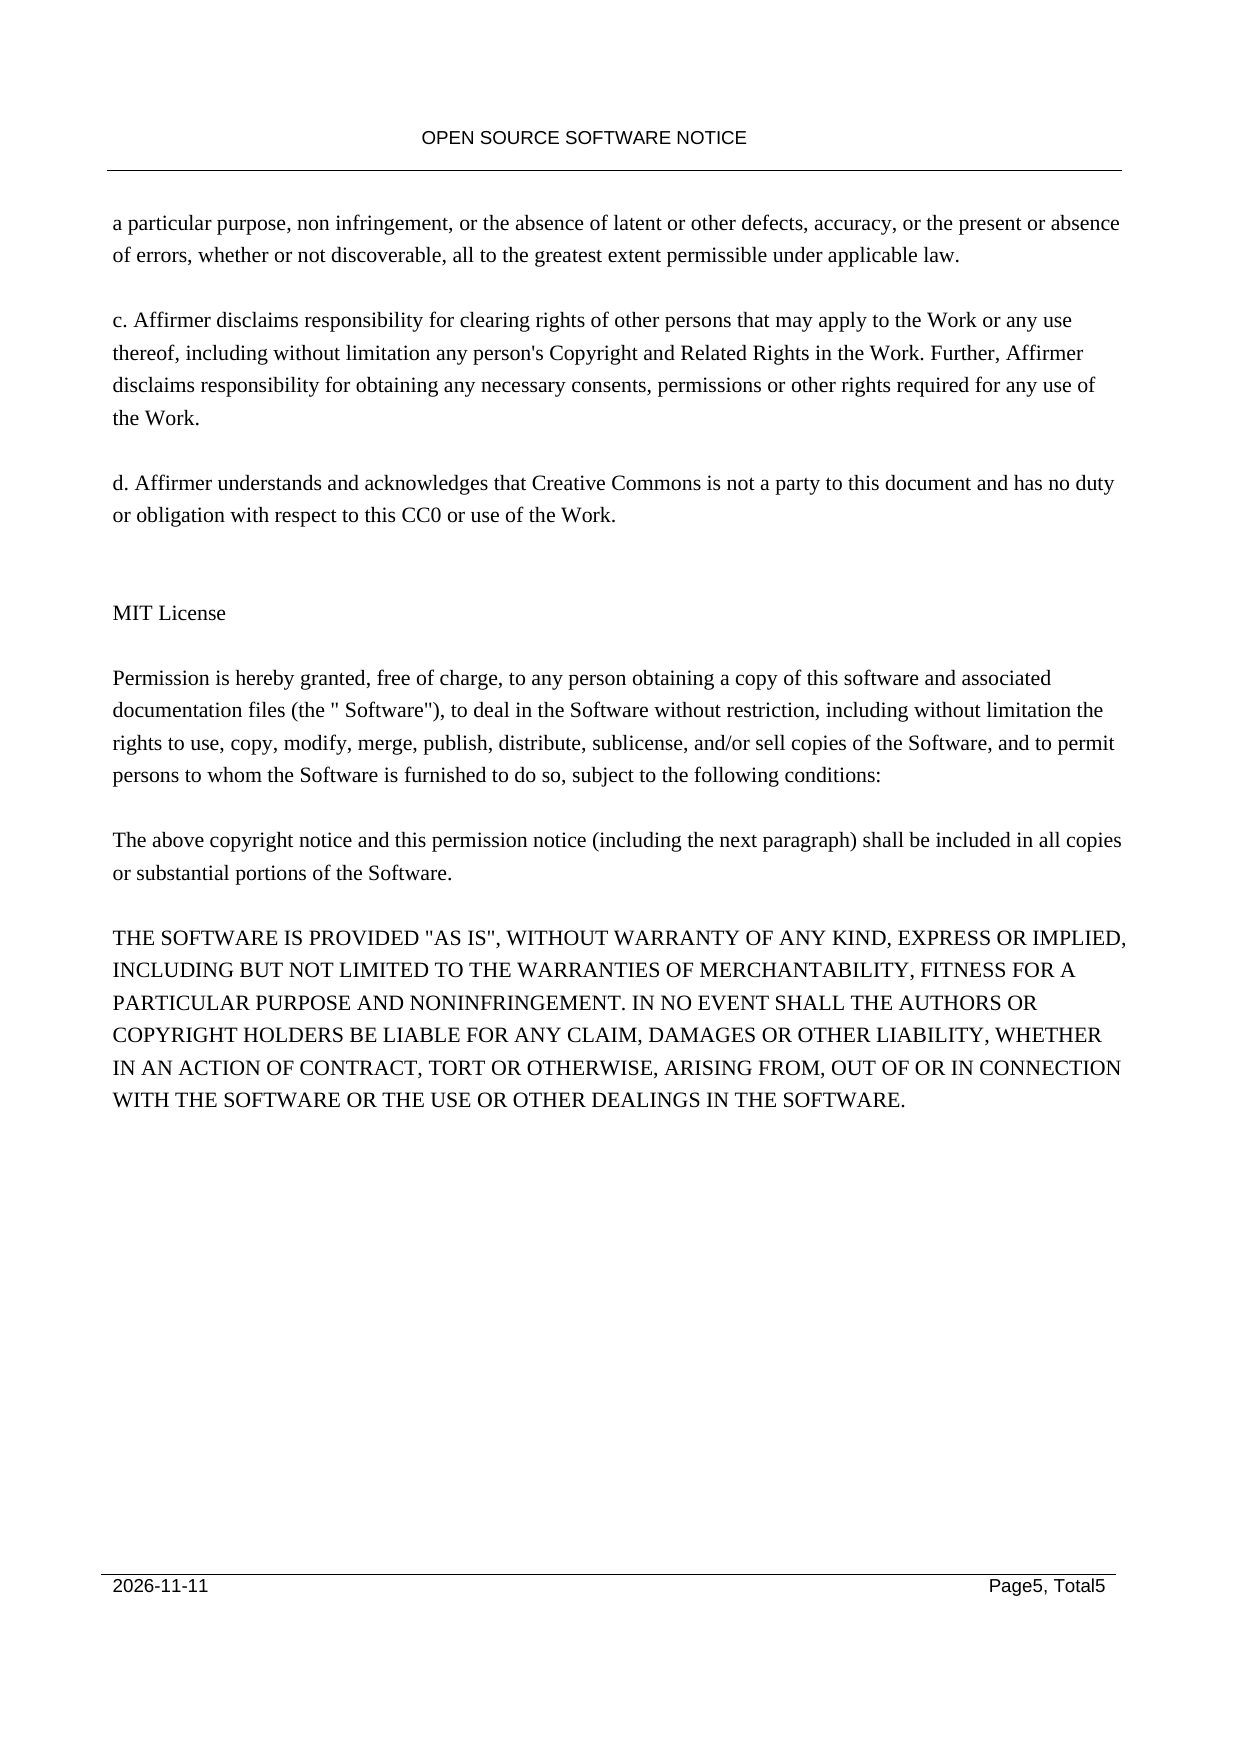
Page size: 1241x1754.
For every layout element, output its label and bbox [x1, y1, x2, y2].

text [112, 206, 1128, 1149]
